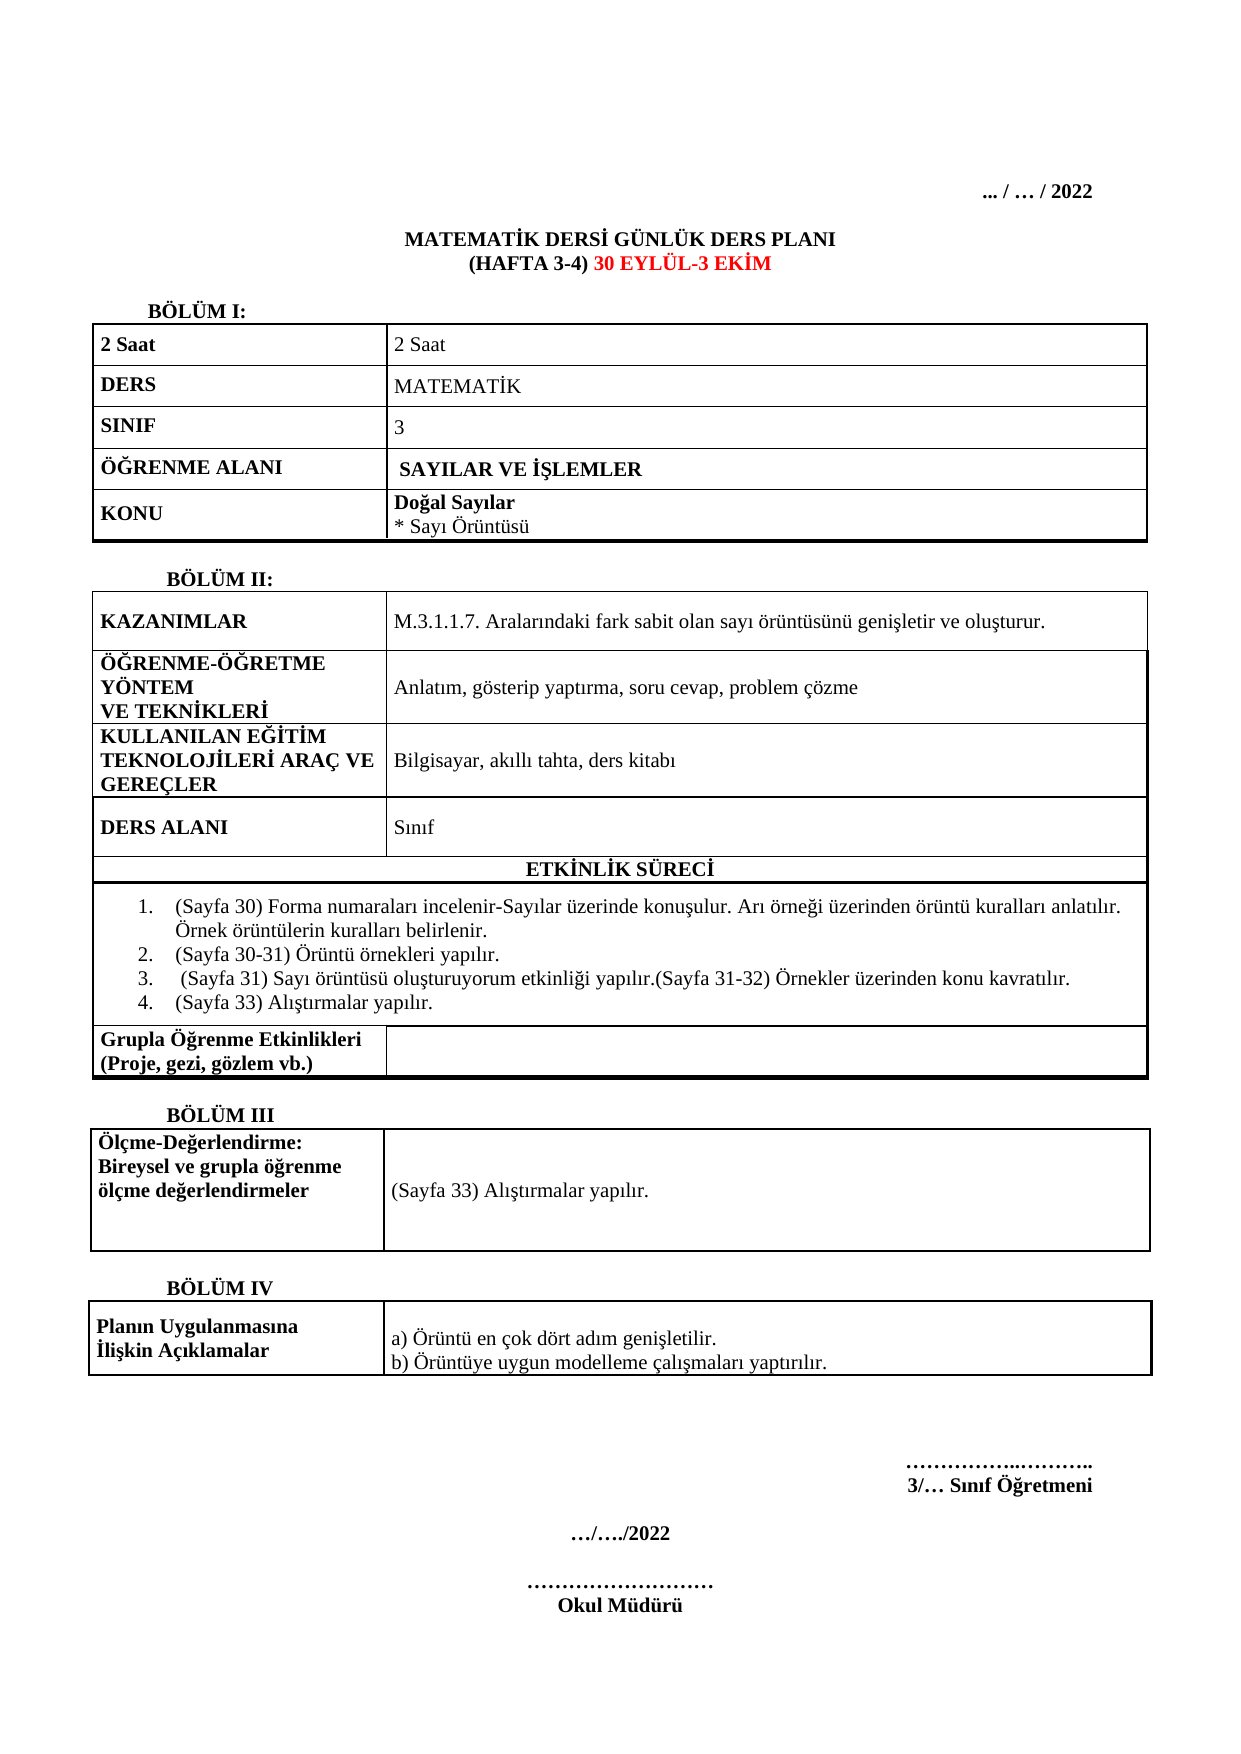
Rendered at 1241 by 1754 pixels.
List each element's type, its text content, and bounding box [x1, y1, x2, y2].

table_cell 3 [388, 407, 1146, 447]
table_header 2 Saat [388, 325, 1146, 365]
text BÖLÜM II: [148, 567, 1092, 591]
table_cell (Sayfa 30) Forma numaraları incelenir-Sayılar üzerinde konuşulur. Arı örneği üzerinden örüntü kuralları anlatılır. Örnek örüntülerin kuralları belirlenir. (Sayfa 30-31) Örüntü örnekleri yapılır. (Sayfa 31) Sayı örüntüsü oluşturuyorum etkinliği yapılır.(Sayfa 31-32) Örnekler üzerinden konu kavratılır. (Sayfa 33) Alıştırmalar yapılır. [94, 884, 1146, 1024]
text Okul Müdürü [148, 1593, 1092, 1617]
table_cell SINIF [94, 407, 386, 447]
table_cell Doğal Sayılar * Sayı Örüntüsü [388, 490, 1146, 538]
subtitle BÖLÜM III [148, 1103, 1092, 1127]
table_header KAZANIMLAR [93, 592, 386, 650]
table_cell Bilgisayar, akıllı tahta, ders kitabı [387, 724, 1146, 796]
table_cell [387, 1027, 1146, 1075]
table_cell DERS ALANI [94, 798, 386, 856]
table_header Ölçme-Değerlendirme: Bireysel ve grupla öğrenme ölçme değerlendirmeler [92, 1130, 383, 1250]
table_cell Sınıf [387, 798, 1146, 856]
table_header 2 Saat [94, 325, 386, 365]
table_cell MATEMATİK [388, 366, 1146, 406]
table_header a) Örüntü en çok dört adım genişletilir. b) Örüntüye uygun modelleme çalışmaları yaptırılır. [385, 1302, 1150, 1374]
table_cell SAYILAR VE İŞLEMLER [388, 449, 1146, 489]
table_cell ÖĞRENME-ÖĞRETME YÖNTEM VE TEKNİKLERİ [93, 651, 386, 723]
subtitle BÖLÜM IV [148, 1276, 1092, 1300]
text ……………..……….. [148, 1449, 1092, 1473]
table_cell ETKİNLİK SÜRECİ [94, 857, 1146, 881]
text MATEMATİK DERSİ GÜNLÜK DERS PLANI [148, 227, 1092, 251]
table_cell ÖĞRENME ALANI [94, 449, 386, 489]
table_cell DERS [94, 366, 386, 406]
table_cell KONU [94, 490, 386, 538]
table_header (Sayfa 33) Alıştırmalar yapılır. [385, 1130, 1149, 1250]
table_cell Anlatım, gösterip yaptırma, soru cevap, problem çözme [387, 651, 1146, 723]
text ……………………… [148, 1569, 1092, 1593]
text BÖLÜM I: [148, 299, 1092, 323]
text 3/… Sınıf Öğretmeni [148, 1473, 1092, 1497]
table_header Planın Uygulanmasına İlişkin Açıklamalar [90, 1302, 383, 1374]
table_header M.3.1.1.7. Aralarındaki fark sabit olan sayı örüntüsünü genişletir ve oluşturur. [387, 592, 1147, 650]
table_cell KULLANILAN EĞİTİM TEKNOLOJİLERİ ARAÇ VE GEREÇLER [93, 724, 386, 796]
table_cell Grupla Öğrenme Etkinlikleri (Proje, gezi, gözlem vb.) [94, 1026, 386, 1075]
text (HAFTA 3-4) 30 EYLÜL-3 EKİM [148, 251, 1092, 275]
text ... / … / 2022 [148, 179, 1092, 203]
text …/…./2022 [148, 1521, 1092, 1545]
